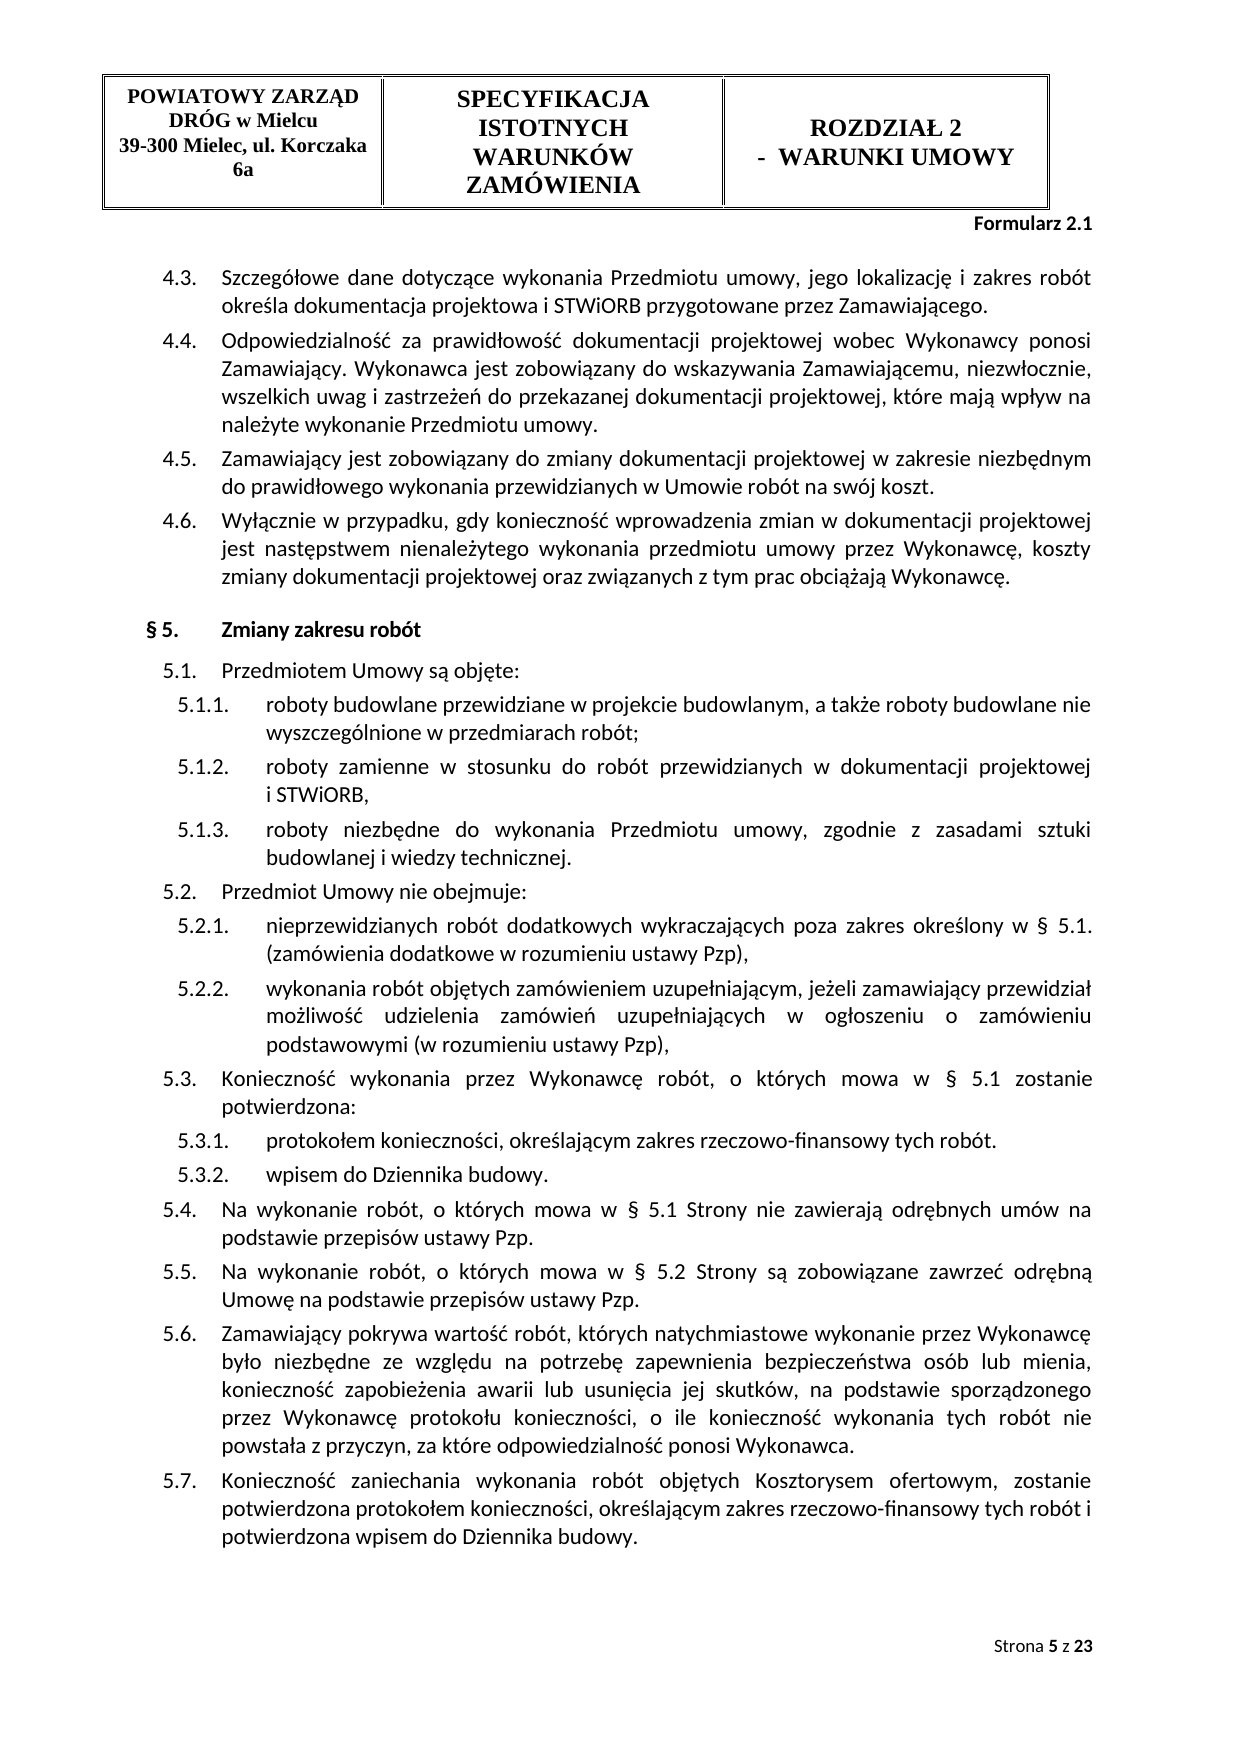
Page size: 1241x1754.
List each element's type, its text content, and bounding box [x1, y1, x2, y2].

subtitle Odpowiedzialność za prawidłowość dokumentacji projektowej wobec Wykonawcy ponosi Zamawiający. Wykonawca jest zobowiązany do wskazywania Zamawiającemu, niezwłocznie, wszelkich uwag i zastrzeżeń do przekazanej dokumentacji projektowej, które mają wpływ na należyte wykonanie Przedmiotu umowy. [162, 326, 1093, 438]
subtitle roboty budowlane przewidziane w projekcie budowlanym, a także roboty budowlane nie wyszczególnione w przedmiarach robót; [177, 690, 1093, 746]
subtitle Konieczność wykonania przez Wykonawcę robót, o których mowa w § 5.1 zostanie potwierdzona: [162, 1064, 1093, 1120]
subtitle Przedmiot Umowy nie obejmuje: [162, 877, 1093, 905]
subtitle nieprzewidzianych robót dodatkowych wykraczających poza zakres określony w § 5.1. (zamówienia dodatkowe w rozumieniu ustawy Pzp), [177, 911, 1093, 967]
subtitle roboty zamienne w stosunku do robót przewidzianych w dokumentacji projektowej i STWiORB, [177, 752, 1093, 808]
subtitle Zamawiający jest zobowiązany do zmiany dokumentacji projektowej w zakresie niezbędnym do prawidłowego wykonania przewidzianych w Umowie robót na swój koszt. [162, 444, 1093, 500]
subtitle Szczegółowe dane dotyczące wykonania Przedmiotu umowy, jego lokalizację i zakres robót określa dokumentacja projektowa i STWiORB przygotowane przez Zamawiającego. [162, 263, 1093, 319]
subtitle Na wykonanie robót, o których mowa w § 5.2 Strony są zobowiązane zawrzeć odrębną Umowę na podstawie przepisów ustawy Pzp. [162, 1257, 1093, 1313]
subtitle wykonania robót objętych zamówieniem uzupełniającym, jeżeli zamawiający przewidział możliwość udzielenia zamówień uzupełniających w ogłoszeniu o zamówieniu podstawowymi (w rozumieniu ustawy Pzp), [177, 974, 1093, 1058]
subtitle Konieczność zaniechania wykonania robót objętych Kosztorysem ofertowym, zostanie potwierdzona protokołem konieczności, określającym zakres rzeczowo-finansowy tych robót i potwierdzona wpisem do Dziennika budowy. [162, 1466, 1093, 1550]
subtitle Przedmiotem Umowy są objęte: [162, 656, 1093, 684]
subtitle Wyłącznie w przypadku, gdy konieczność wprowadzenia zmian w dokumentacji projektowej jest następstwem nienależytego wykonania przedmiotu umowy przez Wykonawcę, koszty zmiany dokumentacji projektowej oraz związanych z tym prac obciążają Wykonawcę. [162, 506, 1093, 590]
subtitle Na wykonanie robót, o których mowa w § 5.1 Strony nie zawierają odrębnych umów na podstawie przepisów ustawy Pzp. [162, 1195, 1093, 1251]
subtitle Zmiany zakresu robót [162, 615, 1093, 643]
subtitle wpisem do Dziennika budowy. [177, 1161, 1093, 1188]
subtitle protokołem konieczności, określającym zakres rzeczowo-finansowy tych robót. [177, 1126, 1093, 1154]
subtitle roboty niezbędne do wykonania Przedmiotu umowy, zgodnie z zasadami sztuki budowlanej i wiedzy technicznej. [177, 815, 1093, 871]
subtitle Zamawiający pokrywa wartość robót, których natychmiastowe wykonanie przez Wykonawcę było niezbędne ze względu na potrzebę zapewnienia bezpieczeństwa osób lub mienia, konieczność zapobieżenia awarii lub usunięcia jej skutków, na podstawie sporządzonego przez Wykonawcę protokołu konieczności, o ile konieczność wykonania tych robót nie powstała z przyczyn, za które odpowiedzialność ponosi Wykonawca. [162, 1319, 1093, 1459]
